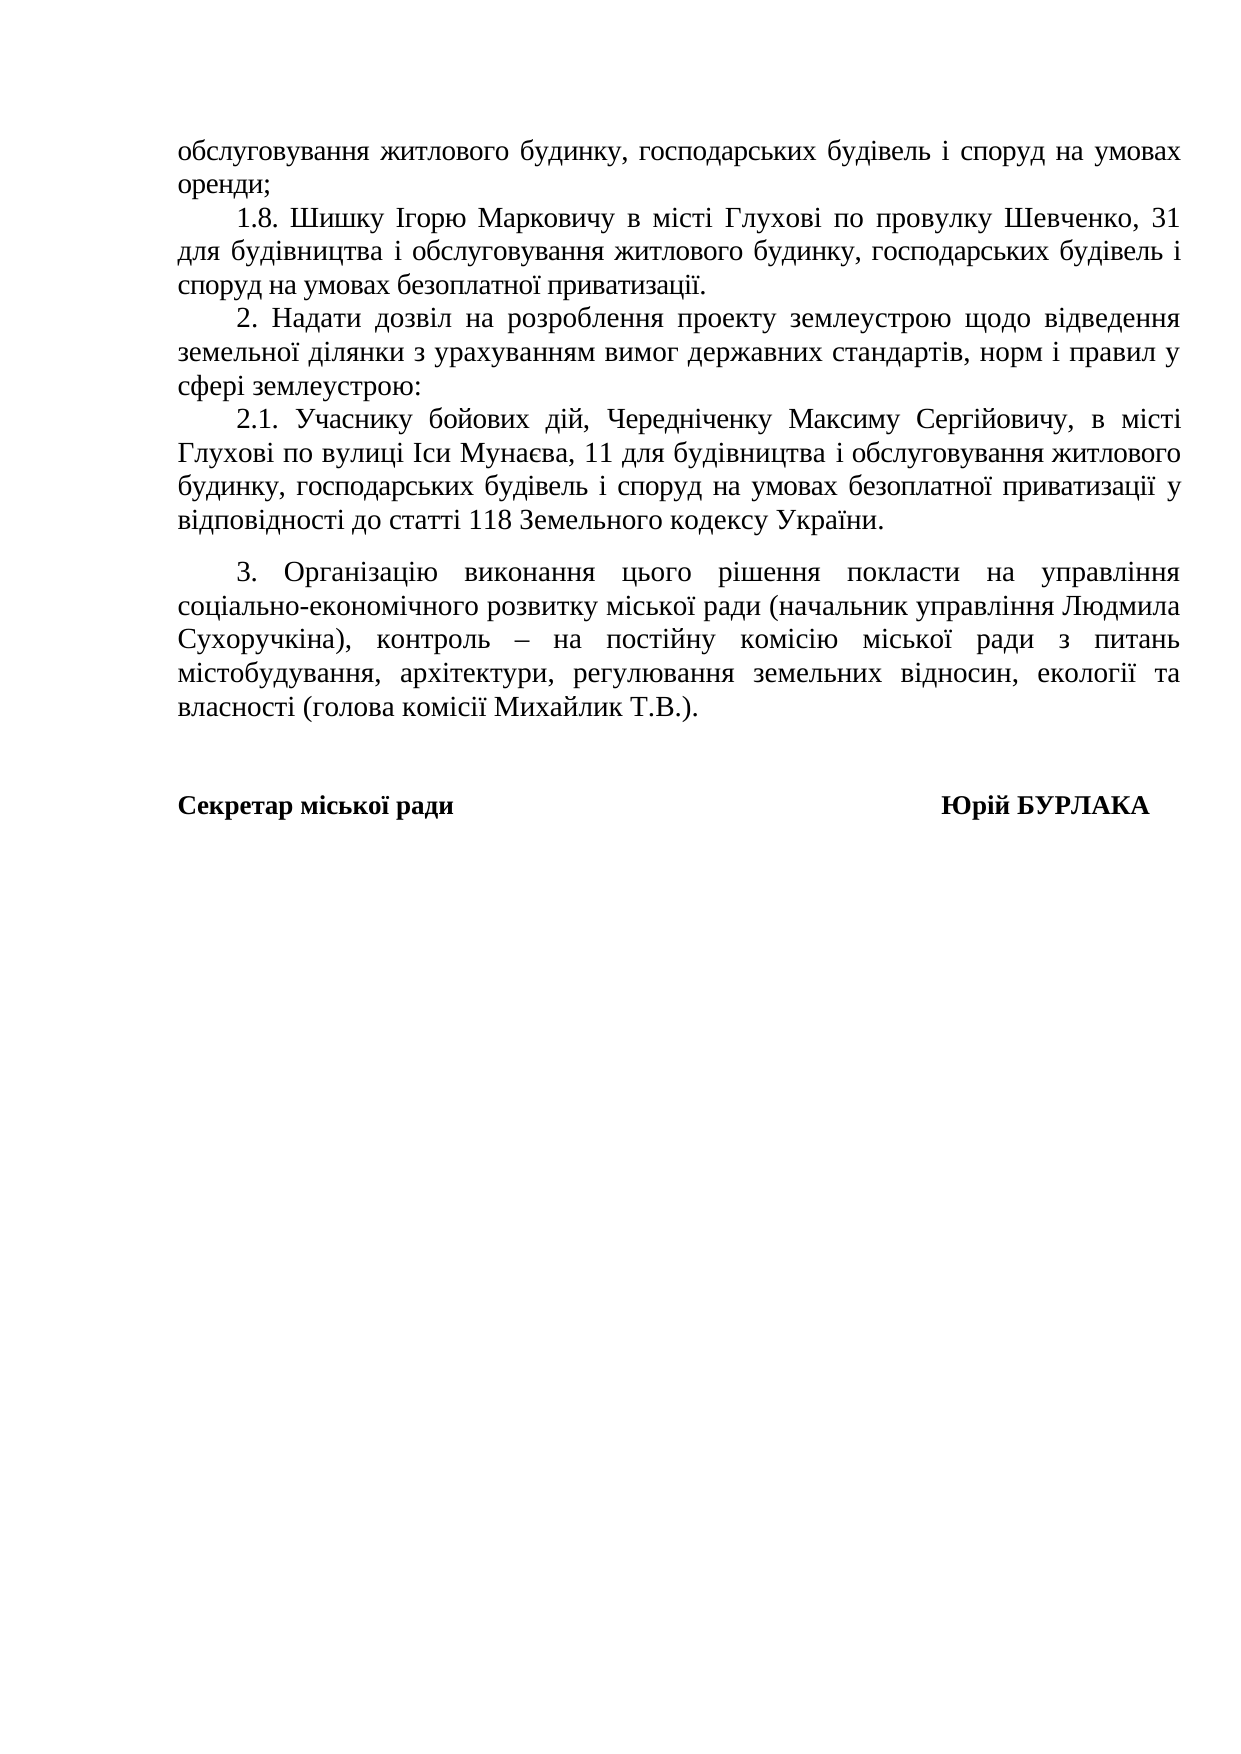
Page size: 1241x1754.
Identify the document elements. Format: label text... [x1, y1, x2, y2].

text 1.8. Шишку Ігорю Марковичу в місті Глухові по провулку Шевченко, 31 для будівництва і обслуговування житлового будинку, господарських будівель і споруд на умовах безоплатної приватизації. [177, 200, 1181, 301]
text 3. Організацію виконання цього рішення покласти на управління соціально-економічного розвитку міської ради (начальник управління Людмила Сухоручкіна), контроль – на постійну комісію міської ради з питань містобудування, архітектури, регулювання земельних відносин, екології та власності (голова комісії Михайлик Т.В.). [177, 554, 1181, 722]
text 2. Надати дозвіл на розроблення проекту землеустрою щодо відведення земельної ділянки з урахуванням вимог державних стандартів, норм і правил у сфері землеустрою: [177, 301, 1181, 401]
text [177, 133, 1181, 200]
text Секретар міської ради Юрій БУРЛАКА [177, 789, 1181, 821]
text 2.1. Учаснику бойових дій, Чередніченку Максиму Сергійовичу, в місті Глухові по вулиці Іси Мунаєва, 11 для будівництва і обслуговування житлового будинку, господарських будівель і споруд на умовах безоплатної приватизації у відповідності до статті 118 Земельного кодексу України. [177, 401, 1181, 535]
